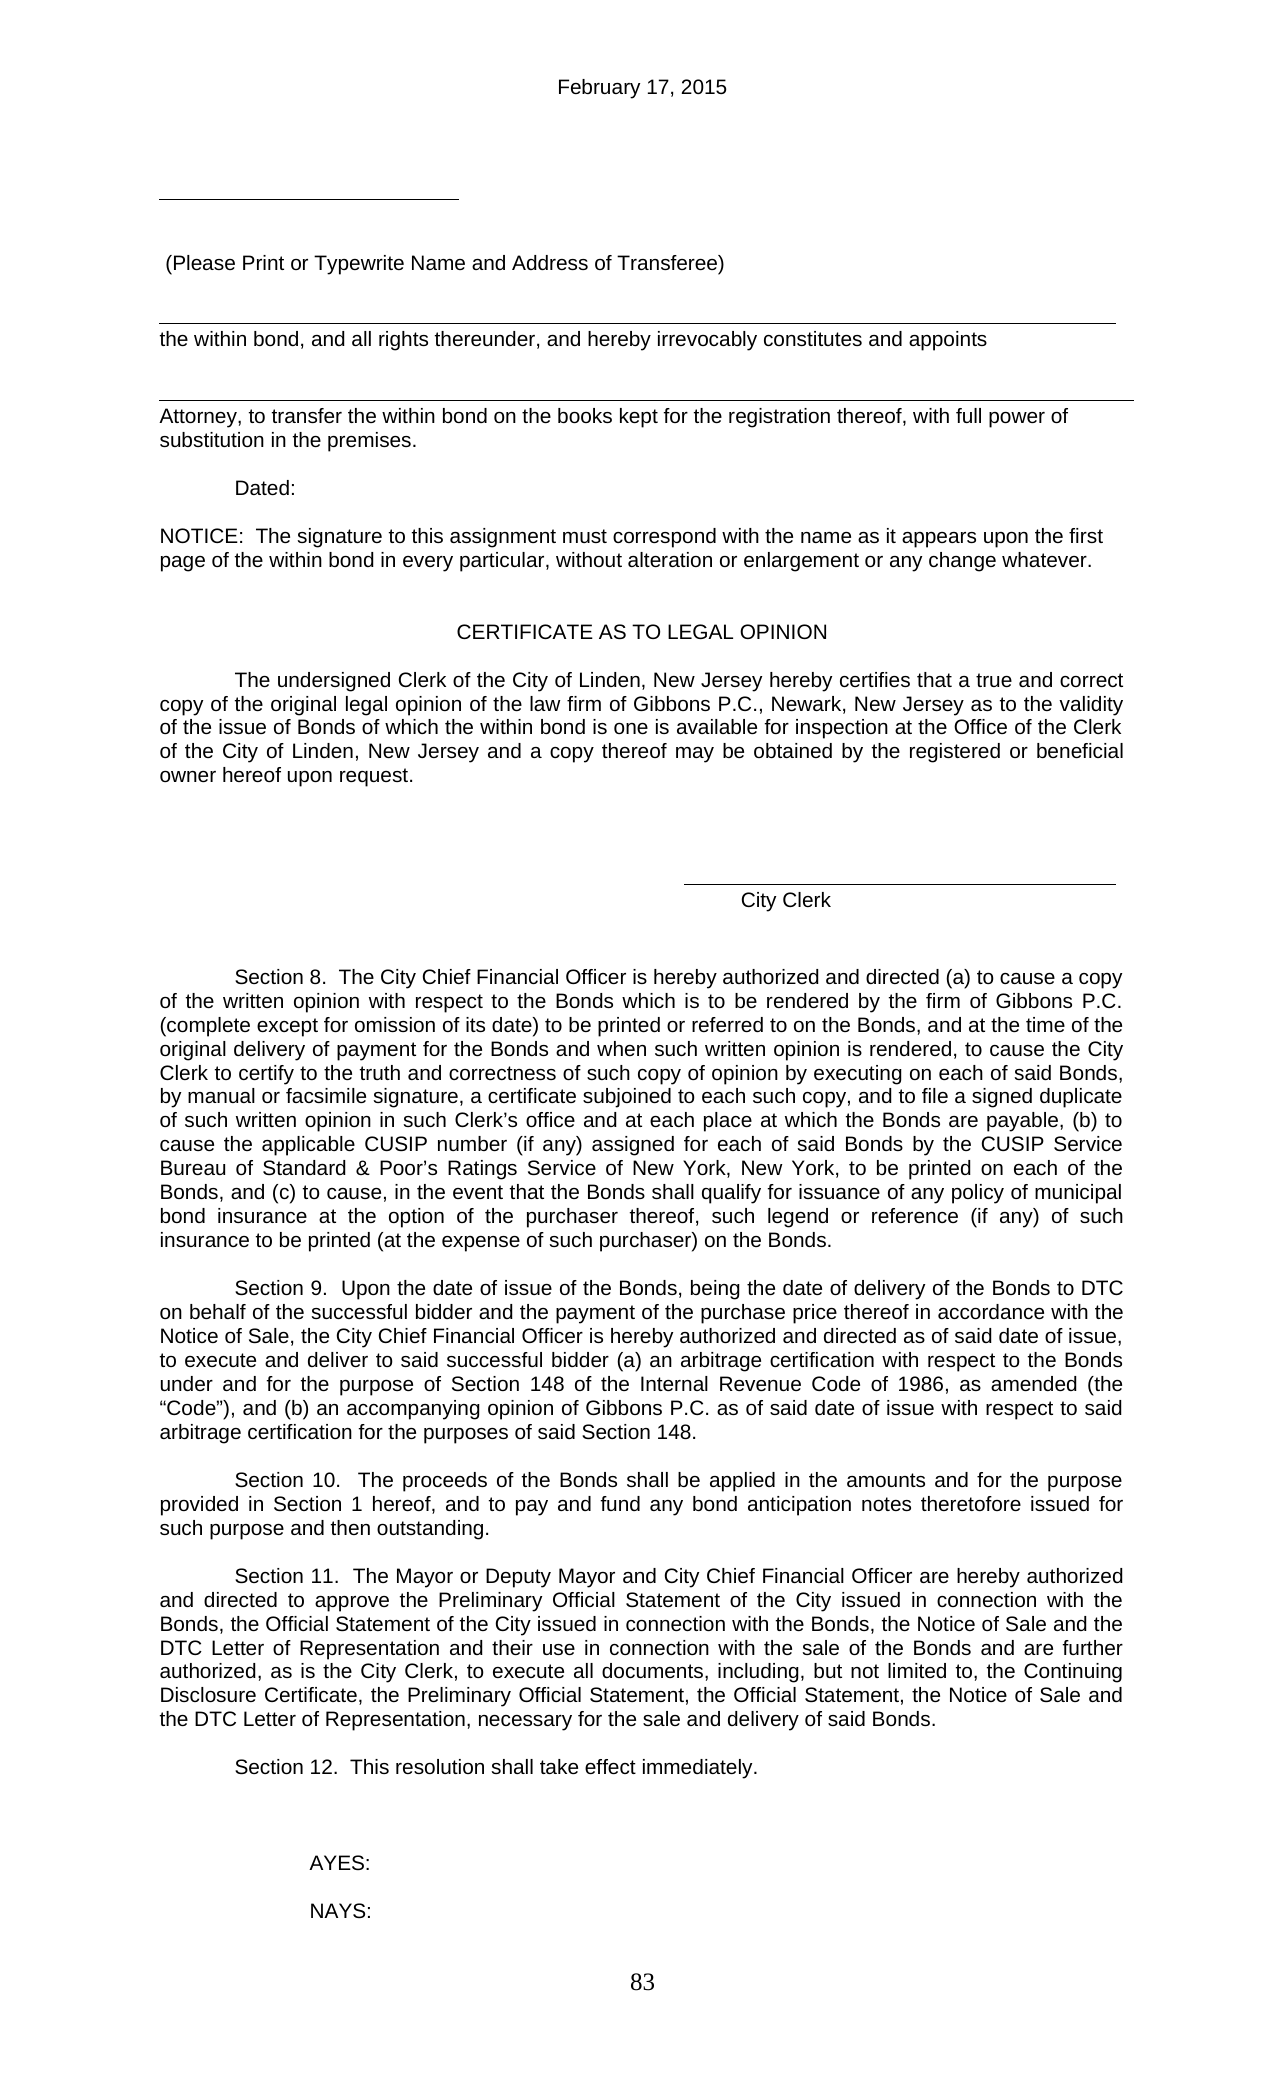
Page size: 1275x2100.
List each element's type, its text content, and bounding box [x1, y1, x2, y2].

text CERTIFICATE AS TO LEGAL OPINION [159, 619, 1125, 643]
text Dated: [159, 476, 1125, 500]
text NAYS: [159, 1899, 1125, 1923]
text Section 9. Upon the date of issue of the Bonds, being the date of delivery of the Bonds to DTC on behalf of the successful bidder and the payment of the purchase price thereof in accordance with the Notice of Sale, the City Chief Financial Officer is hereby authorized and directed as of said date of issue, to execute and deliver to said successful bidder (a) an arbitrage certification with respect to the Bonds under and for the purpose of Section 148 of the Internal Revenue Code of 1986, as amended (the “Code”), and (b) an accompanying opinion of Gibbons P.C. as of said date of issue with respect to said arbitrage certification for the purposes of said Section 148. [159, 1276, 1125, 1444]
text City Clerk [159, 888, 1125, 912]
text Section 8. The City Chief Financial Officer is hereby authorized and directed (a) to cause a copy of the written opinion with respect to the Bonds which is to be rendered by the firm of Gibbons P.C. (complete except for omission of its date) to be printed or referred to on the Bonds, and at the time of the original delivery of payment for the Bonds and when such written opinion is rendered, to cause the City Clerk to certify to the truth and correctness of such copy of opinion by executing on each of said Bonds, by manual or facsimile signature, a certificate subjoined to each such copy, and to file a signed duplicate of such written opinion in such Clerk’s office and at each place at which the Bonds are payable, (b) to cause the applicable CUSIP number (if any) assigned for each of said Bonds by the CUSIP Service Bureau of Standard & Poor’s Ratings Service of New York, New York, to be printed on each of the Bonds, and (c) to cause, in the event that the Bonds shall qualify for issuance of any policy of municipal bond insurance at the option of the purchaser thereof, such legend or reference (if any) of such insurance to be printed (at the expense of such purchaser) on the Bonds. [159, 964, 1125, 1252]
text (Please Print or Typewrite Name and Address of Transferee) [159, 251, 1125, 274]
text AYES: [159, 1851, 1125, 1875]
text the within bond, and all rights thereunder, and hereby irrevocably constitutes and appoints [159, 327, 1125, 351]
text The undersigned Clerk of the City of Linden, New Jersey hereby certifies that a true and correct copy of the original legal opinion of the law firm of Gibbons P.C., Newark, New Jersey as to the validity of the issue of Bonds of which the within bond is one is available for inspection at the Office of the Clerk of the City of Linden, New Jersey and a copy thereof may be obtained by the registered or beneficial owner hereof upon request. [159, 667, 1125, 787]
text Attorney, to transfer the within bond on the books kept for the registration thereof, with full power of substitution in the premises. [159, 404, 1125, 452]
text Section 11. The Mayor or Deputy Mayor and City Chief Financial Officer are hereby authorized and directed to approve the Preliminary Official Statement of the City issued in connection with the Bonds, the Official Statement of the City issued in connection with the Bonds, the Notice of Sale and the DTC Letter of Representation and their use in connection with the sale of the Bonds and are further authorized, as is the City Clerk, to execute all documents, including, but not limited to, the Continuing Disclosure Certificate, the Preliminary Official Statement, the Official Statement, the Notice of Sale and the DTC Letter of Representation, necessary for the sale and delivery of said Bonds. [159, 1563, 1125, 1731]
text Section 12. This resolution shall take effect immediately. [159, 1755, 1125, 1779]
text Section 10. The proceeds of the Bonds shall be applied in the amounts and for the purpose provided in Section 1 hereof, and to pay and fund any bond anticipation notes theretofore issued for such purpose and then outstanding. [159, 1468, 1125, 1539]
text NOTICE: The signature to this assignment must correspond with the name as it appears upon the first page of the within bond in every particular, without alteration or enlargement or any change whatever. [159, 524, 1125, 572]
